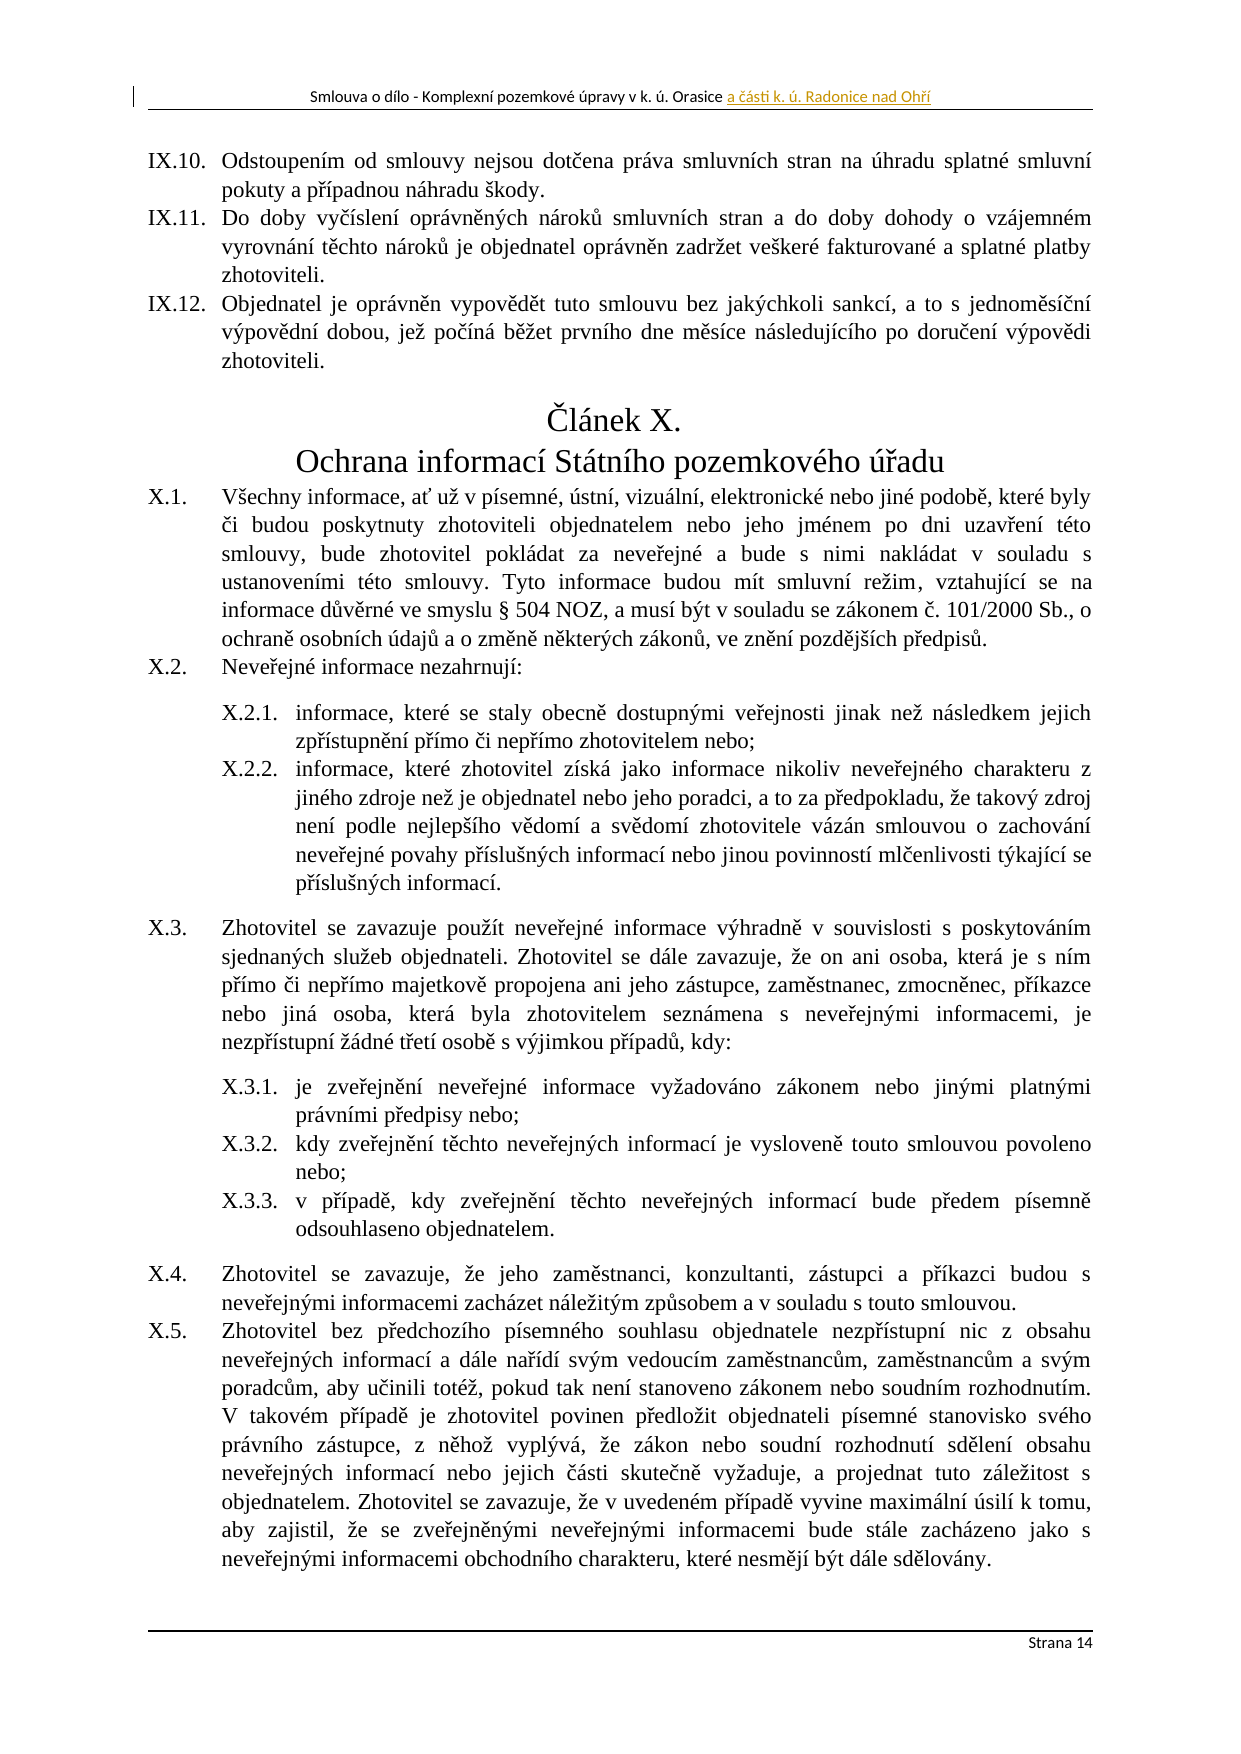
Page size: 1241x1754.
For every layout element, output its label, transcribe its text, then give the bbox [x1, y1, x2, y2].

list Zhotovitel se zavazuje, že jeho zaměstnanci, konzultanti, zástupci a příkazci budou s neveřejnými informacemi zacházet náležitým způsobem a v souladu s touto smlouvou. [148, 1260, 1093, 1315]
text informace, které se staly obecně dostupnými veřejnosti jinak než následkem jejich zpřístupnění přímo či nepřímo zhotovitelem nebo; [221, 698, 1093, 753]
subtitle Ochrana informací Státního pozemkového úřadu [148, 400, 1093, 480]
text je zveřejnění neveřejné informace vyžadováno zákonem nebo jinými platnými právními předpisy nebo; [221, 1073, 1093, 1128]
list Zhotovitel bez předchozího písemného souhlasu objednatele nezpřístupní nic z obsahu neveřejných informací a dále nařídí svým vedoucím zaměstnancům, zaměstnancům a svým poradcům, aby učinili totéž, pokud tak není stanoveno zákonem nebo soudním rozhodnutím. V takovém případě je zhotovitel povinen předložit objednateli písemné stanovisko svého právního zástupce, z něhož vyplývá, že zákon nebo soudní rozhodnutí sdělení obsahu neveřejných informací nebo jejich části skutečně vyžaduje, a projednat tuto záležitost s objednatelem. Zhotovitel se zavazuje, že v uvedeném případě vyvine maximální úsilí k tomu, aby zajistil, že se zveřejněnými neveřejnými informacemi bude stále zacházeno jako s neveřejnými informacemi obchodního charakteru, které nesmějí být dále sdělovány. [148, 1317, 1093, 1571]
text v případě, kdy zveřejnění těchto neveřejných informací bude předem písemně odsouhlaseno objednatelem. [221, 1187, 1093, 1242]
text informace, které zhotovitel získá jako informace nikoliv neveřejného charakteru z jiného zdroje než je objednatel nebo jeho poradci, a to za předpokladu, že takový zdroj není podle nejlepšího vědomí a svědomí zhotovitele vázán smlouvou o zachování neveřejné povahy příslušných informací nebo jinou povinností mlčenlivosti týkající se příslušných informací. [221, 755, 1093, 896]
list Zhotovitel se zavazuje použít neveřejné informace výhradně v souvislosti s poskytováním sjednaných služeb objednateli. Zhotovitel se dále zavazuje, že on ani osoba, která je s ním přímo či nepřímo majetkově propojena ani jeho zástupce, zaměstnanec, zmocněnec, příkazce nebo jiná osoba, která byla zhotovitelem seznámena s neveřejnými informacemi, je nezpřístupní žádné třetí osobě s výjimkou případů, kdy: [148, 914, 1093, 1054]
list Do doby vyčíslení oprávněných nároků smluvních stran a do doby dohody o vzájemném vyrovnání těchto nároků je objednatel oprávněn zadržet veškeré fakturované a splatné platby zhotoviteli. [148, 204, 1093, 288]
list Objednatel je oprávněn vypovědět tuto smlouvu bez jakýchkoli sankcí, a to s jednoměsíční výpovědní dobou, jež počíná běžet prvního dne měsíce následujícího po doručení výpovědi zhotoviteli. [148, 290, 1093, 373]
list Všechny informace, ať už v písemné, ústní, vizuální, elektronické nebo jiné podobě, které byly či budou poskytnuty zhotoviteli objednatelem nebo jeho jménem po dni uzavření této smlouvy, bude zhotovitel pokládat za neveřejné a bude s nimi nakládat v souladu s ustanoveními této smlouvy. Tyto informace budou mít smluvní režim, vztahující se na informace důvěrné ve smyslu § 504 NOZ, a musí být v souladu se zákonem č. 101/2000 Sb., o ochraně osobních údajů a o změně některých zákonů, ve znění pozdějších předpisů. [148, 483, 1093, 651]
text kdy zveřejnění těchto neveřejných informací je vysloveně touto smlouvou povoleno nebo; [221, 1130, 1093, 1185]
list Neveřejné informace nezahrnují: [148, 653, 1093, 680]
list Odstoupením od smlouvy nejsou dotčena práva smluvních stran na úhradu splatné smluvní pokuty a případnou náhradu škody. [148, 148, 1093, 202]
